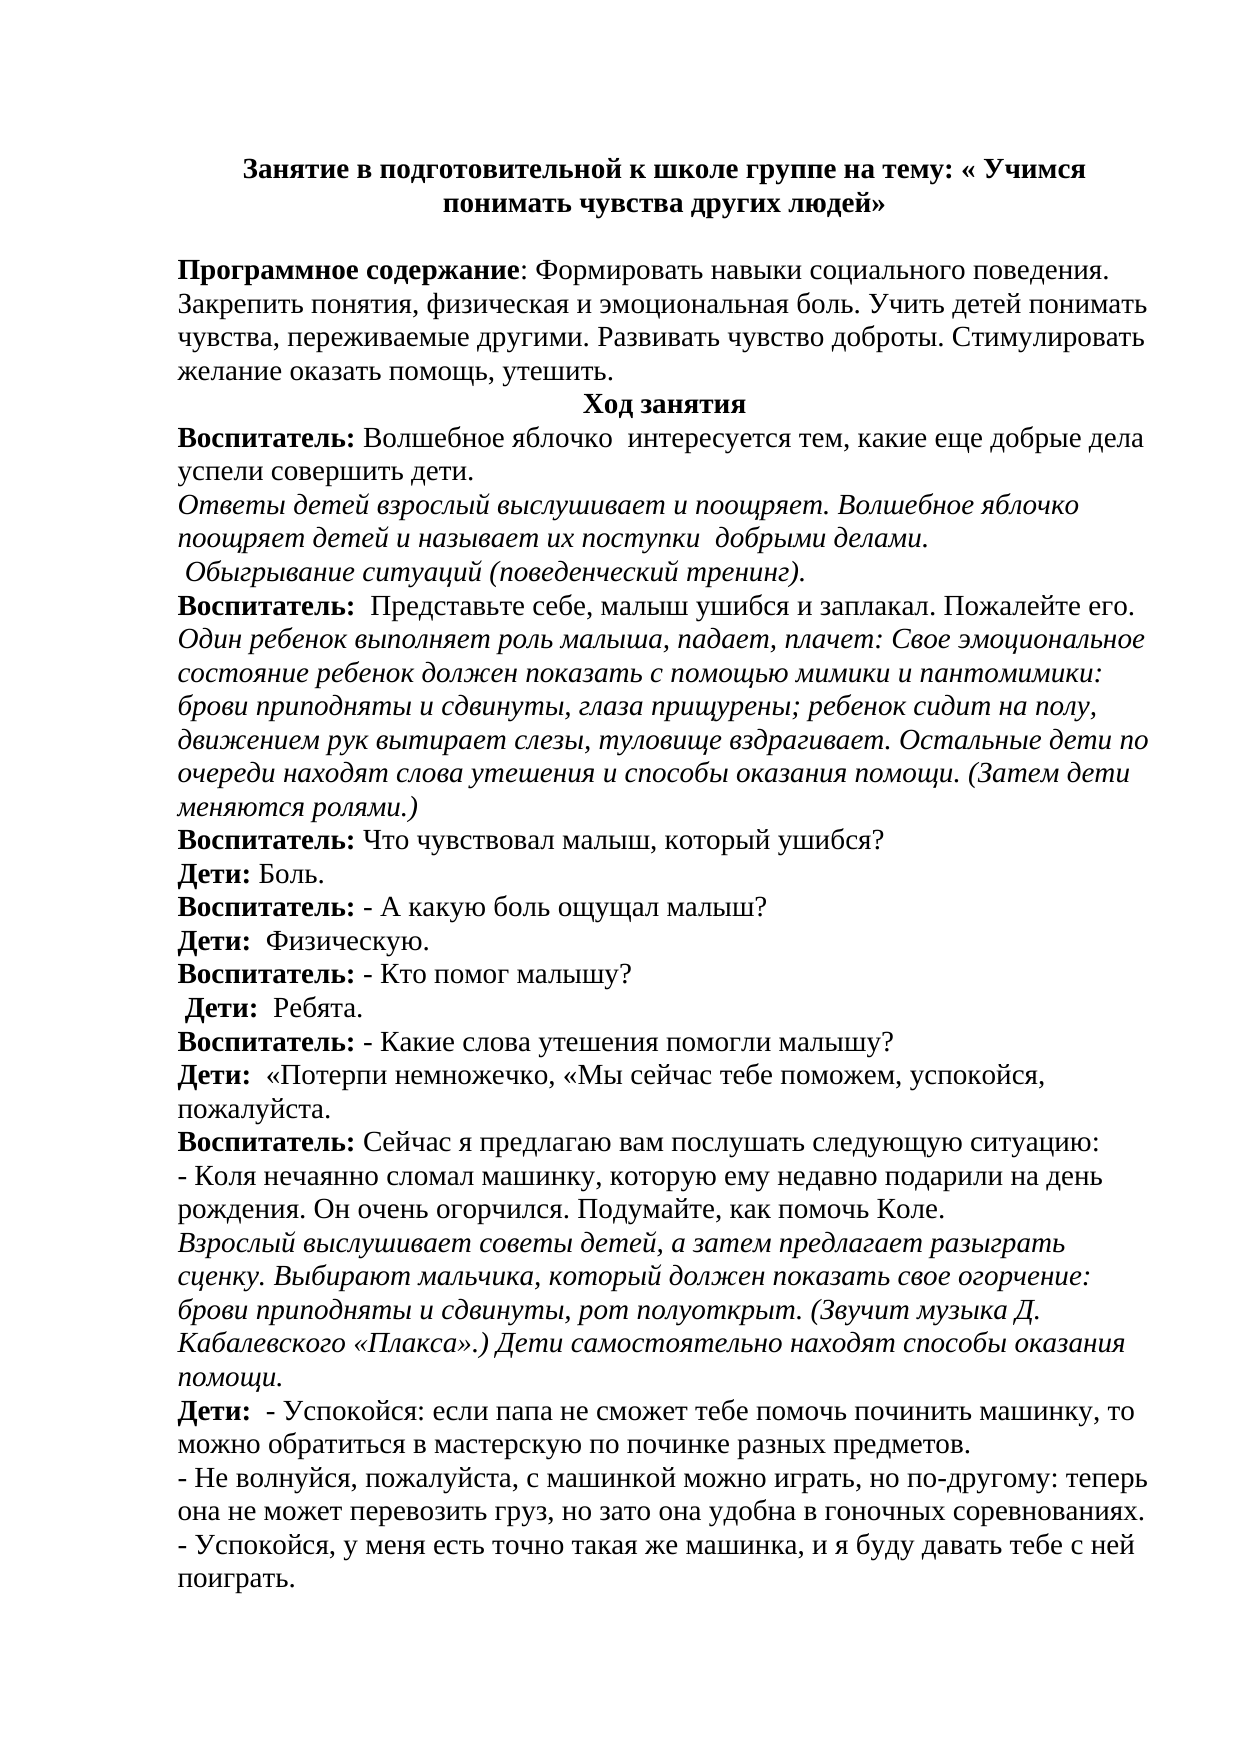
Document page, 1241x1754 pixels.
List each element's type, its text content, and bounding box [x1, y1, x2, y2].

text Один ребенок выполняет роль малыша, падает, плачет: Свое эмоциональное состояние ребенок должен показать с помощью мимики и пантомимики: брови приподняты и сдвинуты, глаза прищурены; ребенок сидит на полу, движением рук вытирает слезы, туловище вздрагивает. Остальные дети по очереди находят слова утешения и способы оказания помощи. (Затем дети меняются ролями.) [177, 621, 1152, 822]
text Ход занятия [177, 386, 1152, 420]
text Ответы детей взрослый выслушивает и поощряет. Волшебное яблочко поощряет детей и называет их поступки добрыми делами. [177, 487, 1152, 554]
text Дети: Боль. [177, 856, 1152, 889]
text Воспитатель: Волшебное яблочко интересуется тем, какие еще добрые дела успели совершить дети. [177, 420, 1152, 487]
text Занятие в подготовительной к школе группе на тему: « Учимся понимать чувства других людей» [177, 152, 1152, 219]
text - Успокойся, у меня есть точно такая же машинка, и я буду давать тебе с ней поиграть. [177, 1527, 1152, 1594]
text Дети: - Успокойся: если папа не сможет тебе помочь починить машинку, то можно обратиться в мастерскую по починке разных предметов. [177, 1393, 1152, 1460]
text Воспитатель: - Какие слова утешения помогли малышу? [177, 1024, 1152, 1057]
text Дети: «Потерпи немножечко, «Мы сейчас тебе поможем, успокойся, пожалуйста. [177, 1057, 1152, 1124]
text - Коля нечаянно сломал машинку, которую ему недавно подарили на день рождения. Он очень огорчился. Подумайте, как помочь Коле. [177, 1158, 1152, 1225]
text Обыгрывание ситуаций (поведенческий тренинг). [177, 554, 1152, 588]
text Воспитатель: Что чувствовал малыш, который ушибся? [177, 822, 1152, 856]
text Воспитатель: - А какую боль ощущал малыш? [177, 889, 1152, 923]
text Взрослый выслушивает советы детей, а затем предлагает разыграть сценку. Выбирают мальчика, который должен показать свое огорчение: брови приподняты и сдвинуты, рот полуоткрыт. (Звучит музыка Д. Кабалевского «Плакса».) Дети самостоятельно находят способы оказания помощи. [177, 1225, 1152, 1393]
text Дети: Ребята. [177, 990, 1152, 1024]
text Закрепить понятия, физическая и эмоциональная боль. Учить детей понимать чувства, переживаемые другими. Развивать чувство доброты. Стимулировать желание оказать помощь, утешить. [177, 286, 1152, 386]
text Воспитатель: Представьте себе, малыш ушибся и заплакал. Пожалейте его. [177, 588, 1152, 621]
text Программное содержание: Формировать навыки социального поведения. [177, 252, 1152, 286]
text - Не волнуйся, пожалуйста, с машинкой можно играть, но по-другому: теперь она не может перевозить груз, но зато она удобна в гоночных соревнованиях. [177, 1460, 1152, 1527]
text Дети: Физическую. [177, 923, 1152, 957]
text Воспитатель: - Кто помог малышу? [177, 957, 1152, 990]
text Воспитатель: Сейчас я предлагаю вам послушать следующую ситуацию: [177, 1124, 1152, 1158]
